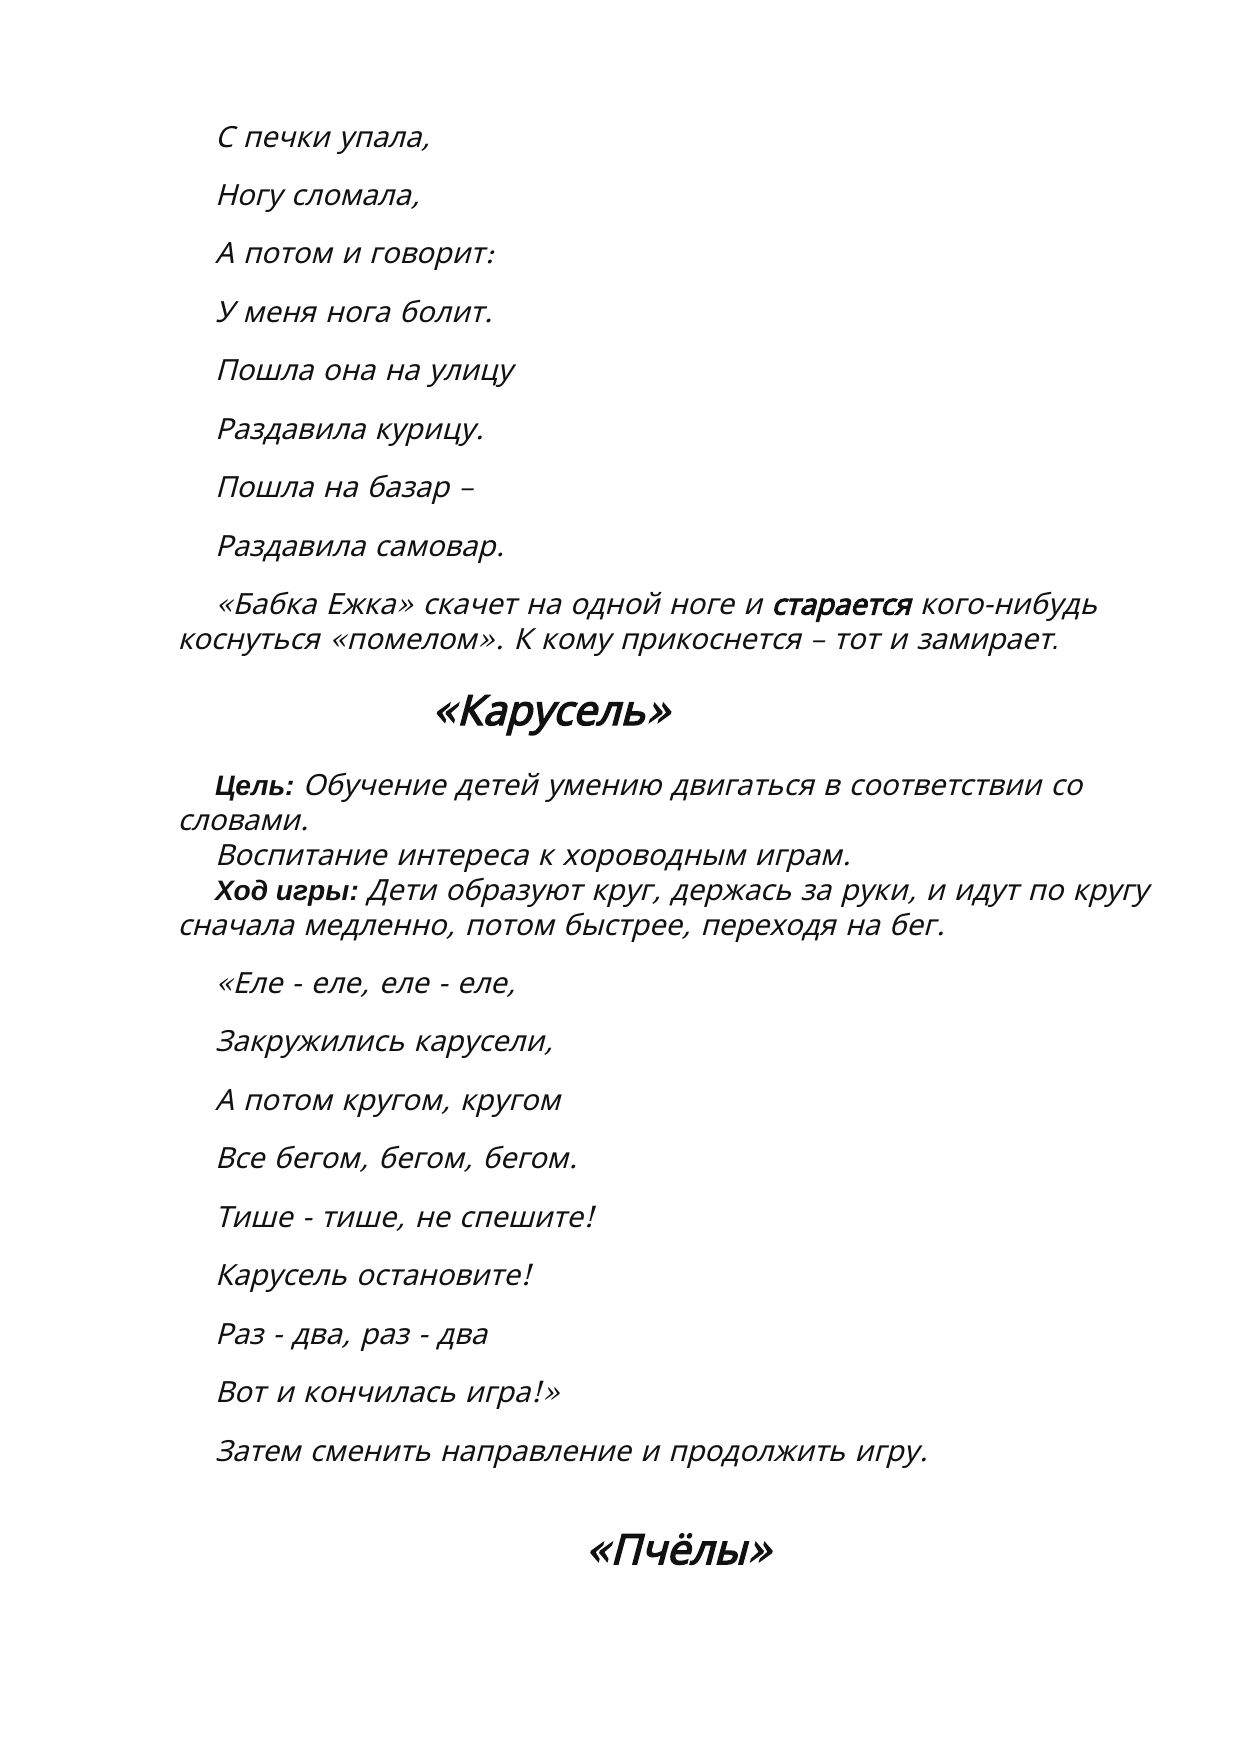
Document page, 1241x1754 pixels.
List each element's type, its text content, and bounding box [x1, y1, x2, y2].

text Карусель остановите! [177, 1257, 1152, 1292]
text Закружились карусели, [177, 1023, 1152, 1058]
text У меня нога болит. [177, 293, 1152, 328]
text Раздавила курицу. [177, 410, 1152, 445]
text Вот и кончилась игра!» [177, 1373, 1152, 1408]
text «Пчёлы» [177, 1523, 1152, 1573]
text Ногу сломала, [177, 177, 1152, 212]
text Все бегом, бегом, бегом. [177, 1140, 1152, 1175]
text Воспитание интереса к хороводным играм. [177, 836, 1152, 871]
text С печки упала, [177, 118, 1152, 153]
text Раз - два, раз - два [177, 1315, 1152, 1350]
text Затем сменить направление и продолжить игру. [177, 1432, 1152, 1467]
text Пошла на базар – [177, 469, 1152, 504]
text А потом кругом, кругом [177, 1081, 1152, 1116]
text А потом и говорит: [177, 235, 1152, 270]
text Тише - тише, не спешите! [177, 1198, 1152, 1233]
text Цель: Обучение детей умению двигаться в соответствии со словами. [177, 766, 1152, 836]
text Пошла она на улицу [177, 352, 1152, 387]
text «Карусель» [177, 684, 1152, 734]
text Ход игры: Дети образуют круг, держась за руки, и идут по кругу сначала медленно, потом быстрее, переходя на бег. [177, 871, 1152, 941]
text «Бабка Ежка» скачет на одной ноге и старается кого-нибудь коснуться «помелом». К кому прикоснется – тот и замирает. [177, 586, 1152, 656]
text Раздавила самовар. [177, 527, 1152, 562]
text «Еле - еле, еле - еле, [177, 964, 1152, 999]
